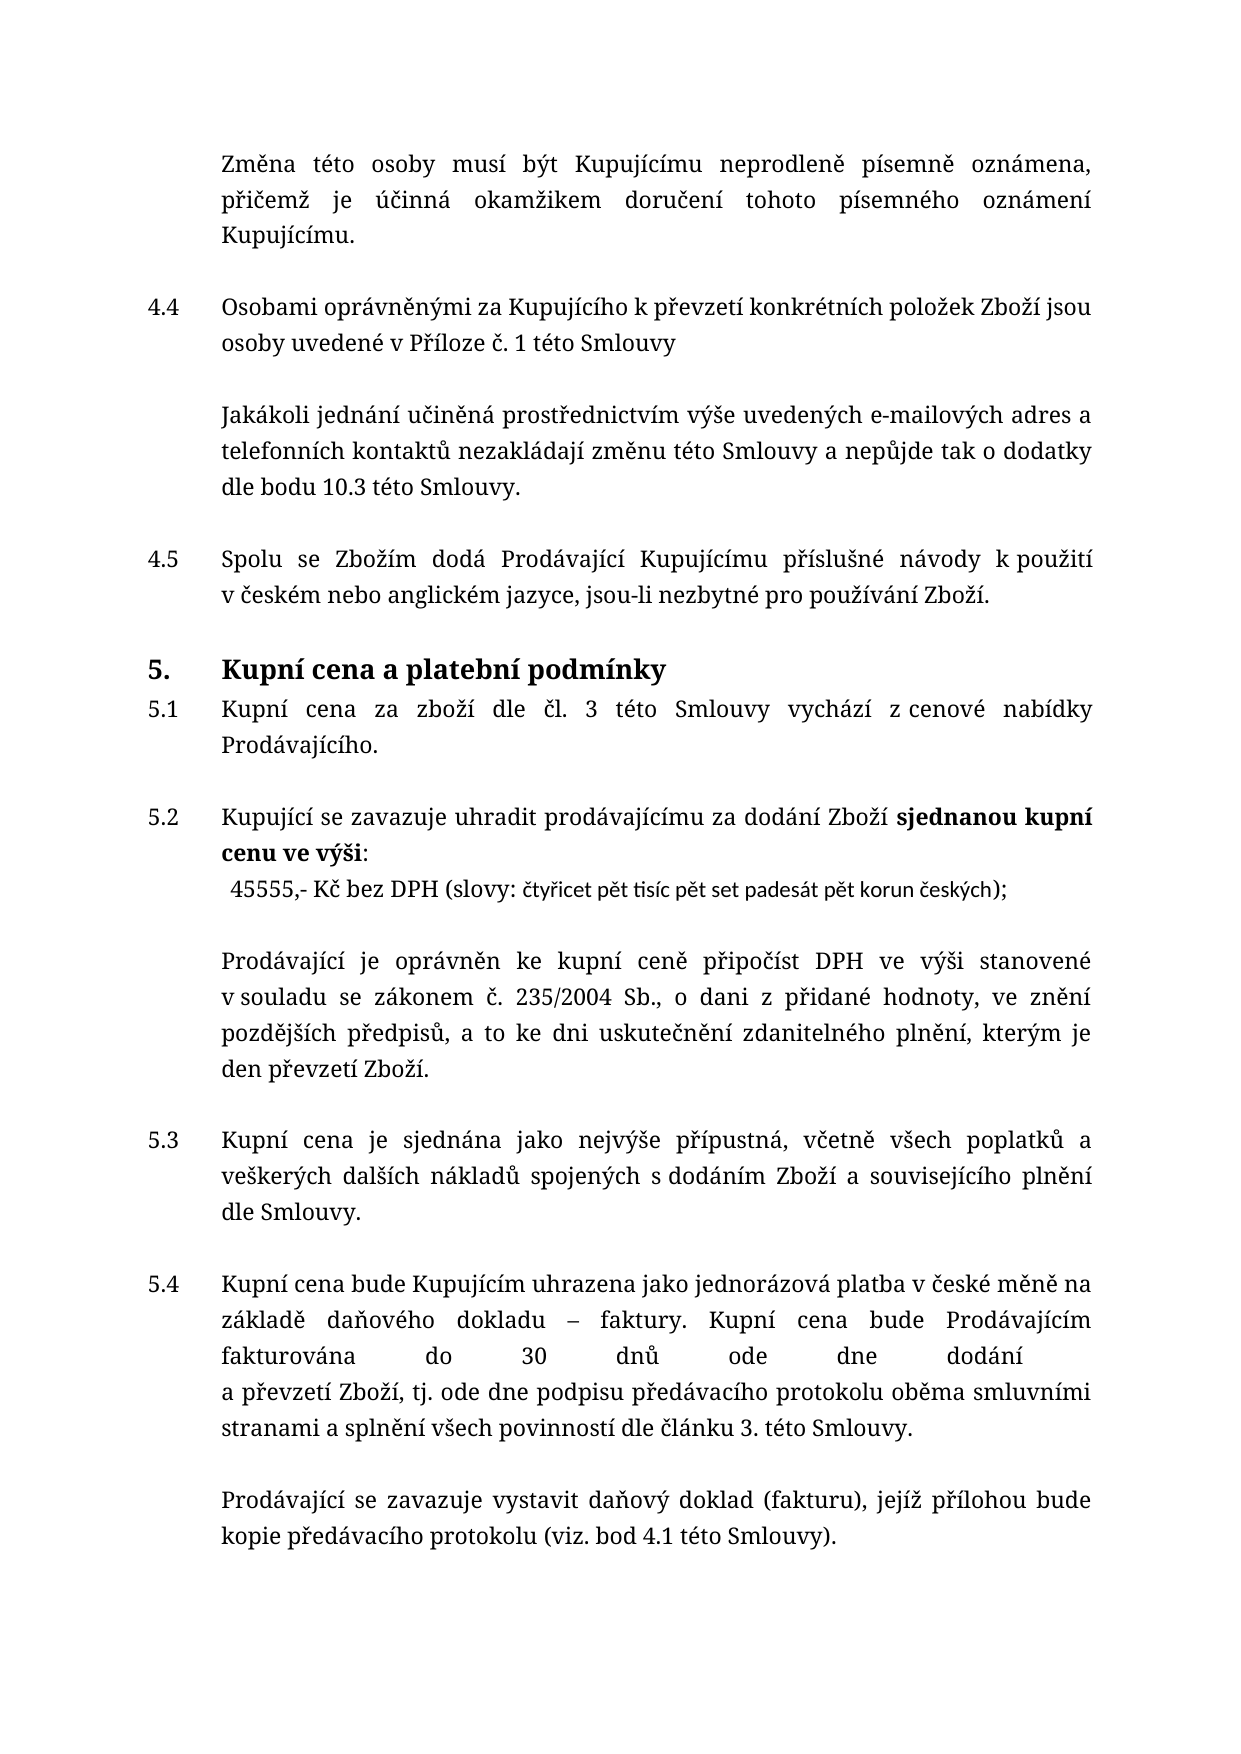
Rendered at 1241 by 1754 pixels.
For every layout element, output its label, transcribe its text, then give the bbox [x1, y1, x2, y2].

text 4.5 Spolu se Zbožím dodá Prodávající Kupujícímu příslušné návody k použití v českém nebo anglickém jazyce, jsou-li nezbytné pro používání Zboží. [148, 543, 1093, 610]
text 5. Kupní cena a platební podmínky [148, 651, 1093, 688]
list 45555,- Kč bez DPH (slovy: čtyřicet pět tisíc pět set padesát pět korun českých); [230, 873, 1093, 904]
text 5.3 Kupní cena je sjednána jako nejvýše přípustná, včetně všech poplatků a veškerých dalších nákladů spojených s dodáním Zboží a souvisejícího plnění dle Smlouvy. [148, 1124, 1093, 1227]
text 5.2 Kupující se zavazuje uhradit prodávajícímu za dodání Zboží sjednanou kupní cenu ve výši: [148, 801, 1093, 868]
text Změna této osoby musí být Kupujícímu neprodleně písemně oznámena, přičemž je účinná okamžikem doručení tohoto písemného oznámení Kupujícímu. [148, 148, 1093, 251]
text Jakákoli jednání učiněná prostřednictvím výše uvedených e-mailových adres a telefonních kontaktů nezakládají změnu této Smlouvy a nepůjde tak o dodatky dle bodu 10.3 této Smlouvy. [221, 399, 1093, 502]
text Prodávající je oprávněn ke kupní ceně připočíst DPH ve výši stanovené v souladu se zákonem č. 235/2004 Sb., o dani z přidané hodnoty, ve znění pozdějších předpisů, a to ke dni uskutečnění zdanitelného plnění, kterým je den převzetí Zboží. [221, 945, 1093, 1084]
text Prodávající se zavazuje vystavit daňový doklad (fakturu), jejíž přílohou bude kopie předávacího protokolu (viz. bod 4.1 této Smlouvy). [221, 1484, 1093, 1551]
text 5.4 Kupní cena bude Kupujícím uhrazena jako jednorázová platba v české měně na základě daňového dokladu – faktury. Kupní cena bude Prodávajícím fakturována do 30 dnů ode dne dodání a převzetí Zboží, tj. ode dne podpisu předávacího protokolu oběma smluvními stranami a splnění všech povinností dle článku 3. této Smlouvy. [148, 1268, 1093, 1443]
text 4.4 Osobami oprávněnými za Kupujícího k převzetí konkrétních položek Zboží jsou osoby uvedené v Příloze č. 1 této Smlouvy [148, 291, 1093, 358]
text 5.1 Kupní cena za zboží dle čl. 3 této Smlouvy vychází z cenové nabídky Prodávajícího. [148, 693, 1093, 760]
